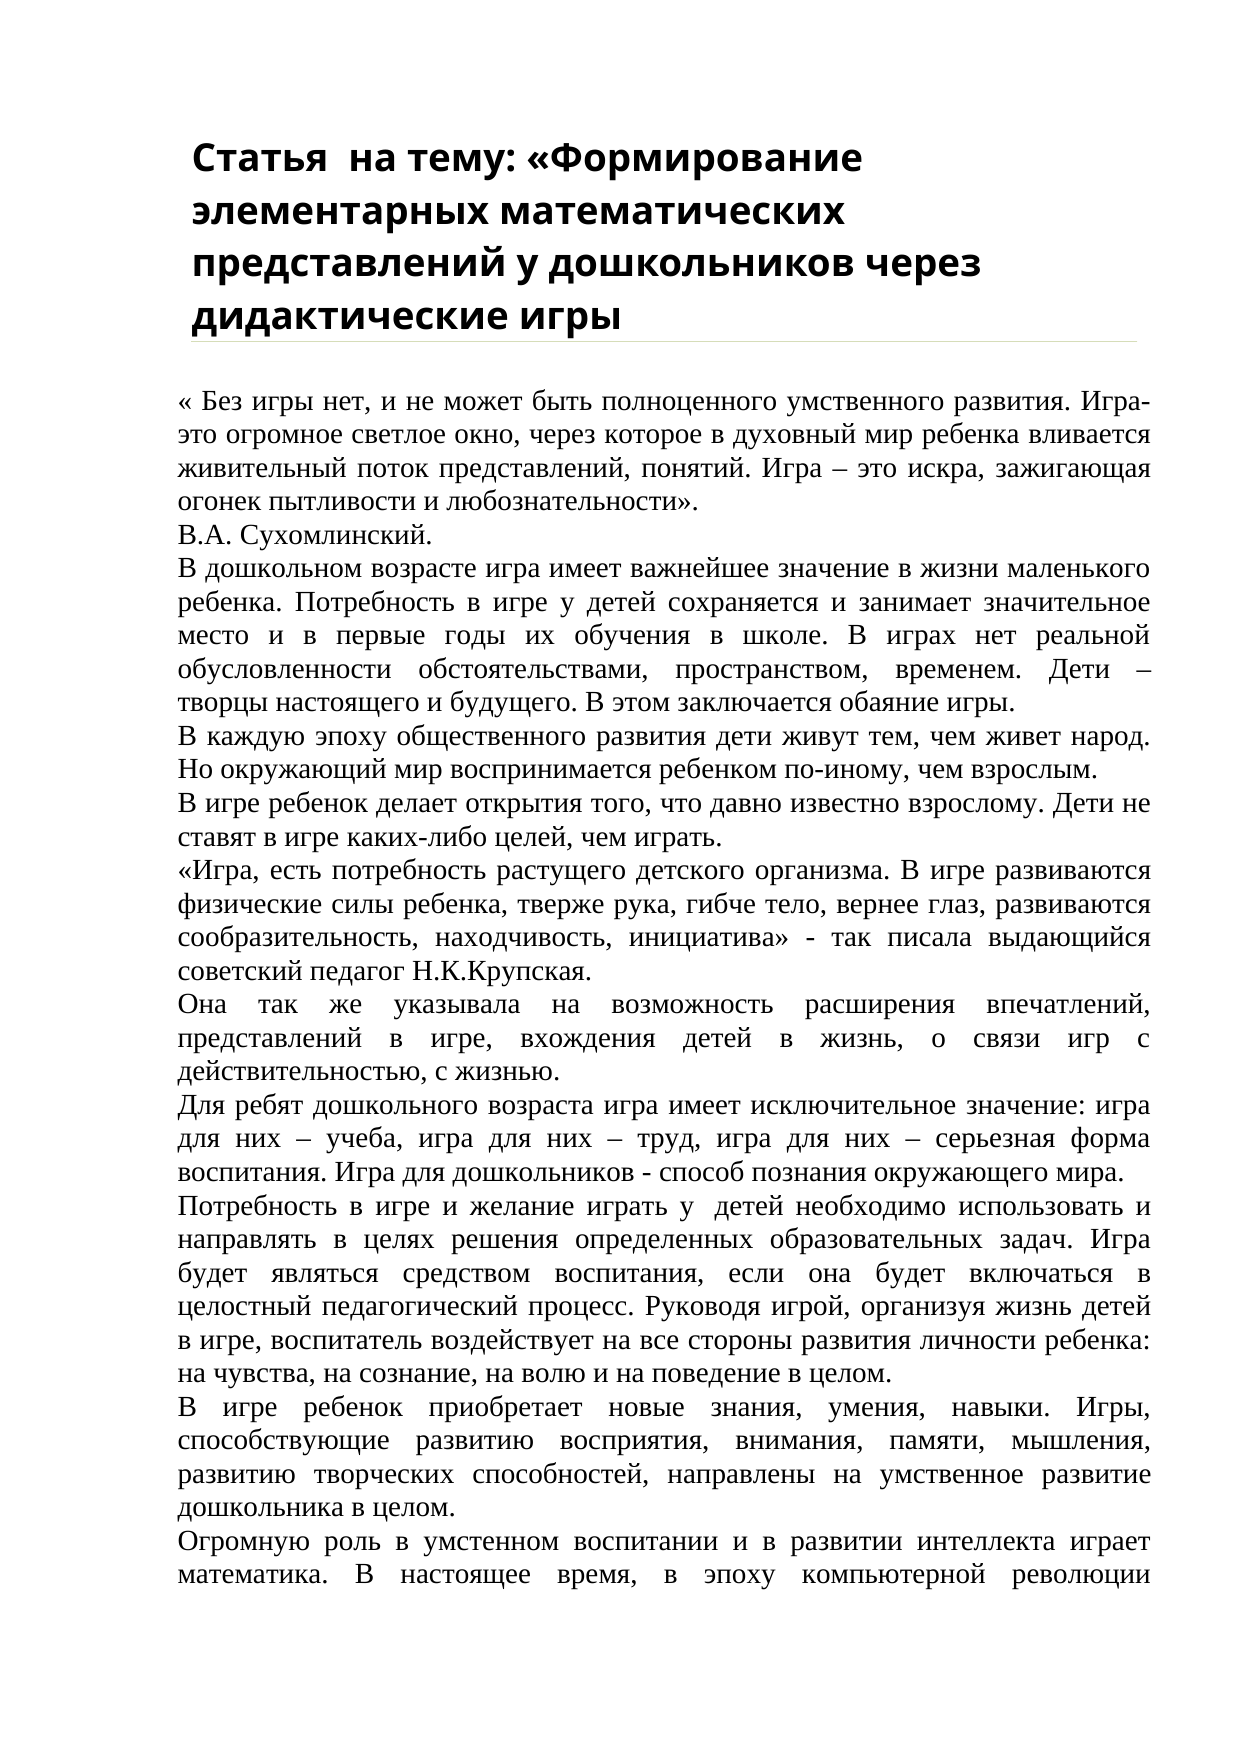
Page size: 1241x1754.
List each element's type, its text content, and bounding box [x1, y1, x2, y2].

text « Без игры нет, и не может быть полноценного умственного развития. Игра- это огромное светлое окно, через которое в духовный мир ребенка вливается живительный поток представлений, понятий. Игра – это искра, зажигающая огонек пытливости и любознательности». [177, 383, 1152, 517]
text В игре ребенок приобретает новые знания, умения, навыки. Игры, способствующие развитию восприятия, внимания, памяти, мышления, развитию творческих способностей, направлены на умственное развитие дошкольника в целом. [177, 1389, 1152, 1523]
text В дошкольном возрасте игра имеет важнейшее значение в жизни маленького ребенка. Потребность в игре у детей сохраняется и занимает значительное место и в первые годы их обучения в школе. В играх нет реальной обусловленности обстоятельствами, пространством, временем. Дети – творцы настоящего и будущего. В этом заключается обаяние игры. [177, 550, 1152, 718]
text Потребность в игре и желание играть у детей необходимо использовать и направлять в целях решения определенных образовательных задач. Игра будет являться средством воспитания, если она будет включаться в целостный педагогический процесс. Руководя игрой, организуя жизнь детей в игре, воспитатель воздействует на все стороны развития личности ребенка: на чувства, на сознание, на волю и на поведение в целом. [177, 1188, 1152, 1389]
text В игре ребенок делает открытия того, что давно известно взрослому. Дети не ставят в игре каких-либо целей, чем играть. [177, 785, 1152, 852]
text Она так же указывала на возможность расширения впечатлений, представлений в игре, вхождения детей в жизнь, о связи игр с действительностью, с жизнью. [177, 986, 1152, 1087]
text В.А. Сухомлинский. [177, 517, 1152, 550]
text Статья на тему: «Формирование элементарных математических представлений у дошкольников через дидактические игры [191, 131, 1137, 341]
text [177, 1523, 1152, 1590]
text В каждую эпоху общественного развития дети живут тем, чем живет народ. Но окружающий мир воспринимается ребенком по-иному, чем взрослым. [177, 718, 1152, 785]
text Для ребят дошкольного возраста игра имеет исключительное значение: игра для них – учеба, игра для них – труд, игра для них – серьезная форма воспитания. Игра для дошкольников - способ познания окружающего мира. [177, 1087, 1152, 1188]
text «Игра, есть потребность растущего детского организма. В игре развиваются физические силы ребенка, тверже рука, гибче тело, вернее глаз, развиваются сообразительность, находчивость, инициатива» - так писала выдающийся советский педагог Н.К.Крупская. [177, 852, 1152, 986]
